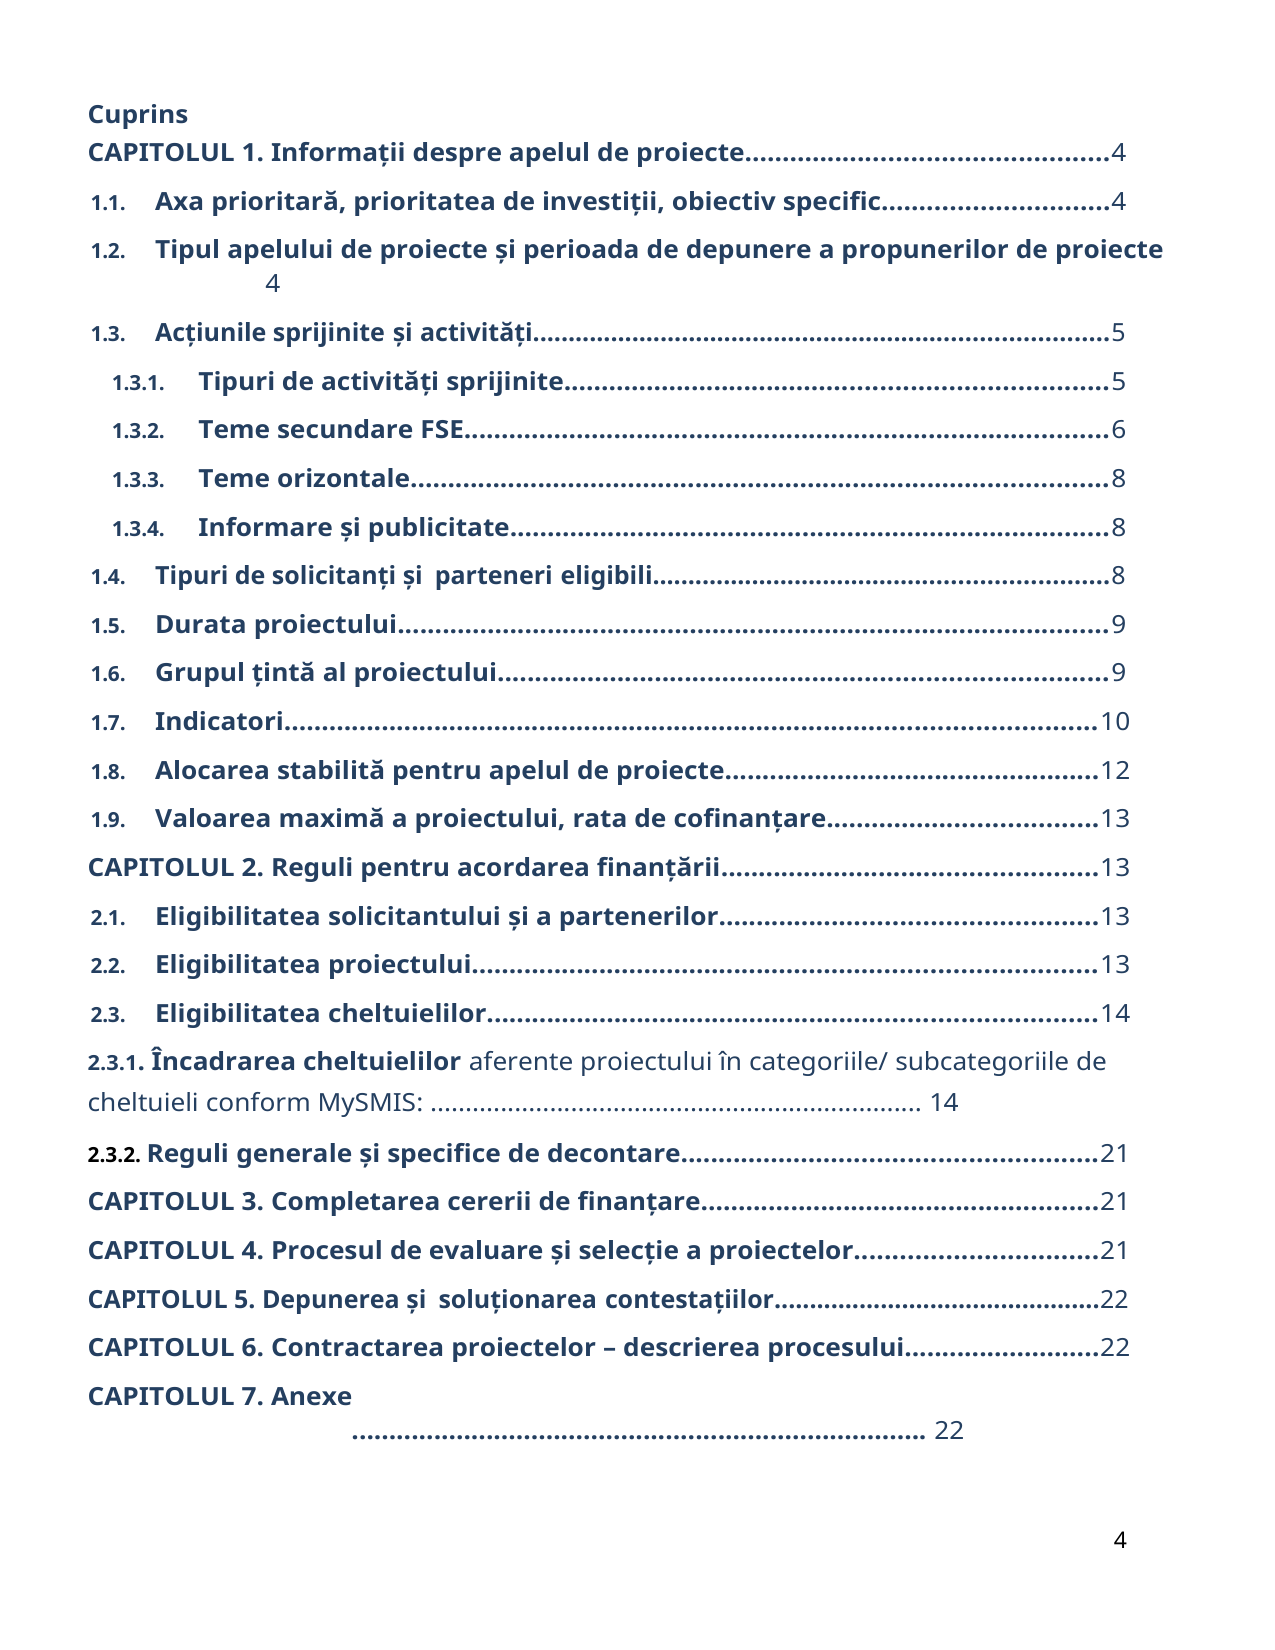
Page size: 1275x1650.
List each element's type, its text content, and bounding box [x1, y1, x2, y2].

text Cuprins [87, 97, 1171, 131]
